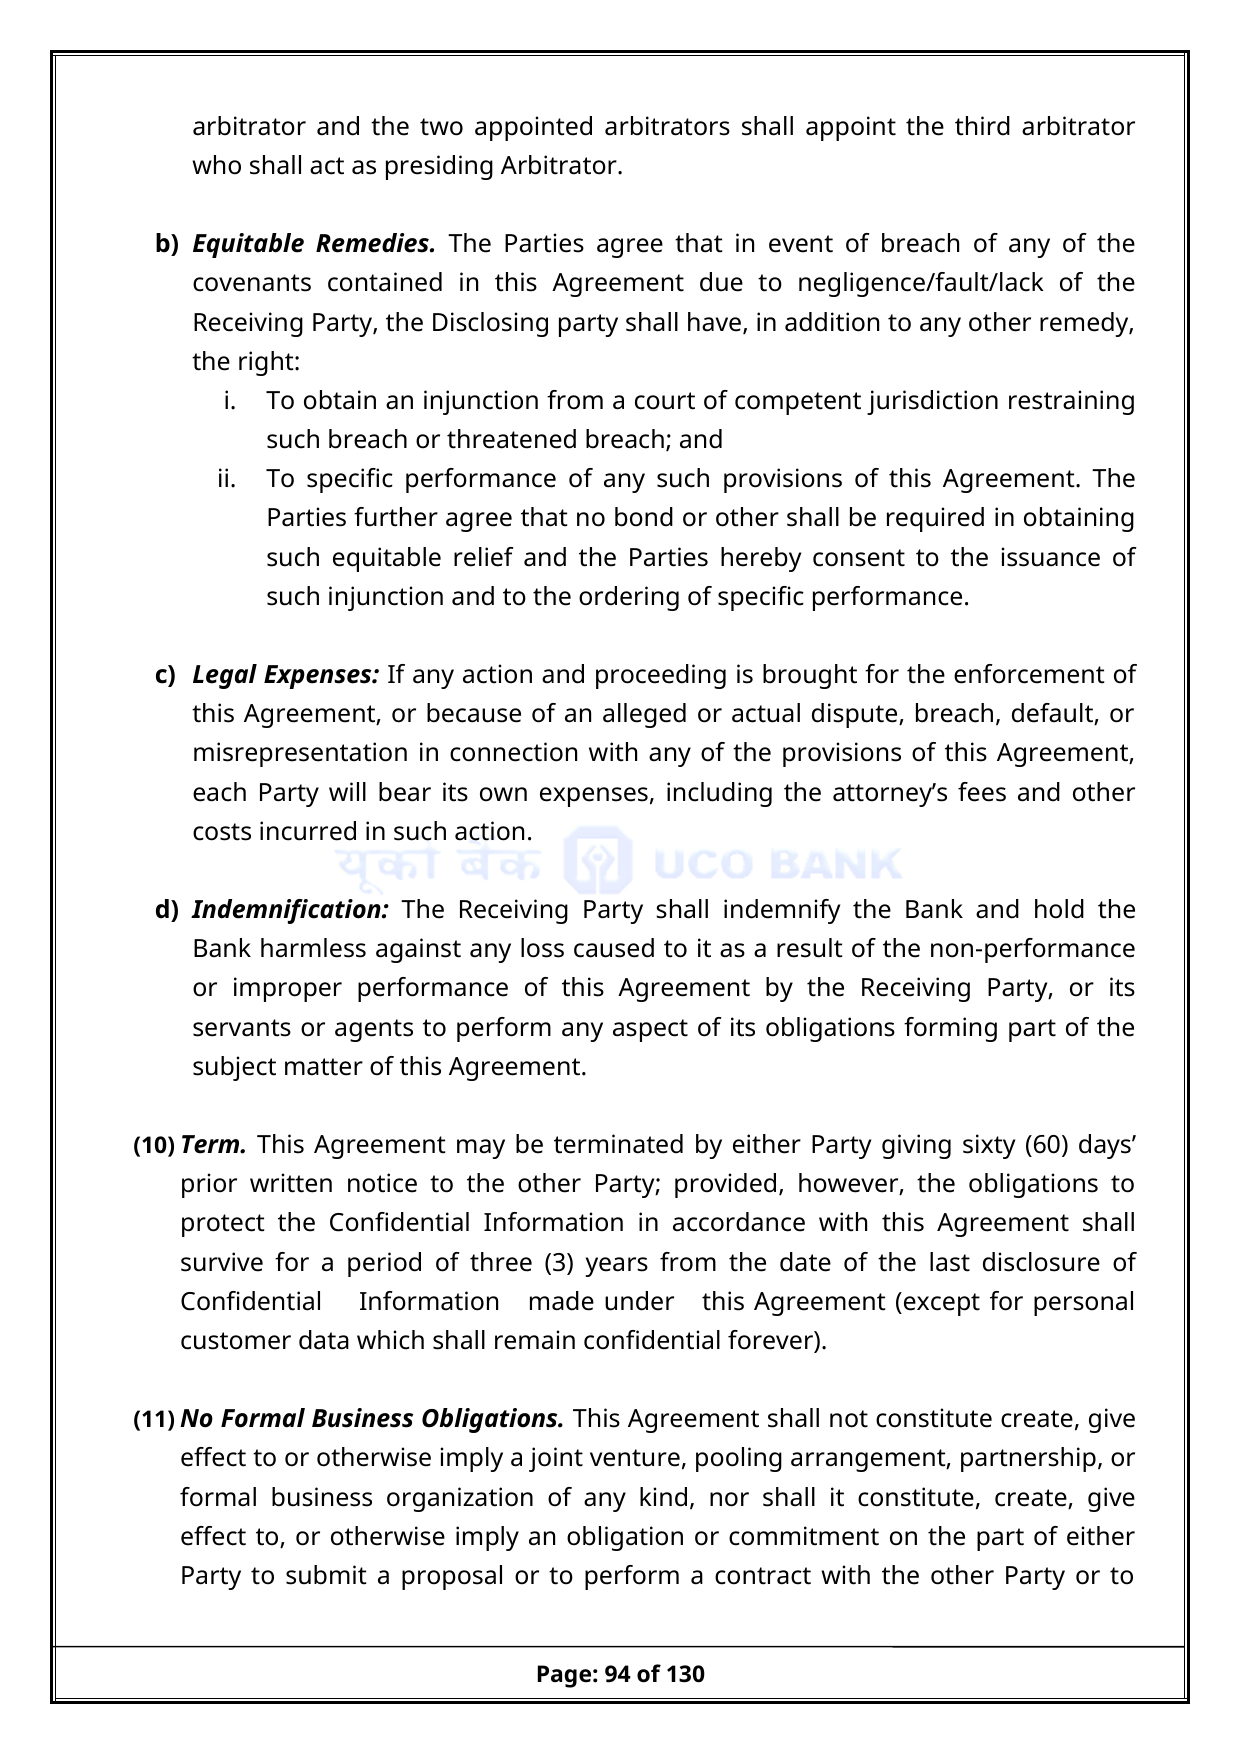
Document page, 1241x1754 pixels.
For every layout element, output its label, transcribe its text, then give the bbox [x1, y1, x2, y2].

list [154, 108, 1137, 182]
list Equitable Remedies. The Parties agree that in event of breach of any of the covenants contained in this Agreement due to negligence/fault/lack of the Receiving Party, the Disclosing party shall have, in addition to any other remedy, the right: [154, 226, 1137, 377]
list Legal Expenses: If any action and proceeding is brought for the enforcement of this Agreement, or because of an alleged or actual dispute, breach, default, or misrepresentation in connection with any of the provisions of this Agreement, each Party will bear its own expenses, including the attorney’s fees and other costs incurred in such action. [154, 657, 1137, 847]
list Term. This Agreement may be terminated by either Party giving sixty (60) days’ prior written notice to the other Party; provided, however, the obligations to protect the Confidential Information in accordance with this Agreement shall survive for a period of three (3) years from the date of the last disclosure of Confidential Information made under this Agreement (except for personal customer data which shall remain confidential forever). [133, 1127, 1137, 1357]
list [133, 1401, 1137, 1592]
list To obtain an injunction from a court of competent jurisdiction restraining such breach or threatened breach; and [236, 382, 1137, 456]
list To specific performance of any such provisions of this Agreement. The Parties further agree that no bond or other shall be required in obtaining such equitable relief and the Parties hereby consent to the issuance of such injunction and to the ordering of specific performance. [236, 461, 1137, 612]
list Indemnification: The Receiving Party shall indemnify the Bank and hold the Bank harmless against any loss caused to it as a result of the non-performance or improper performance of this Agreement by the Receiving Party, or its servants or agents to perform any aspect of its obligations forming part of the subject matter of this Agreement. [154, 892, 1137, 1082]
